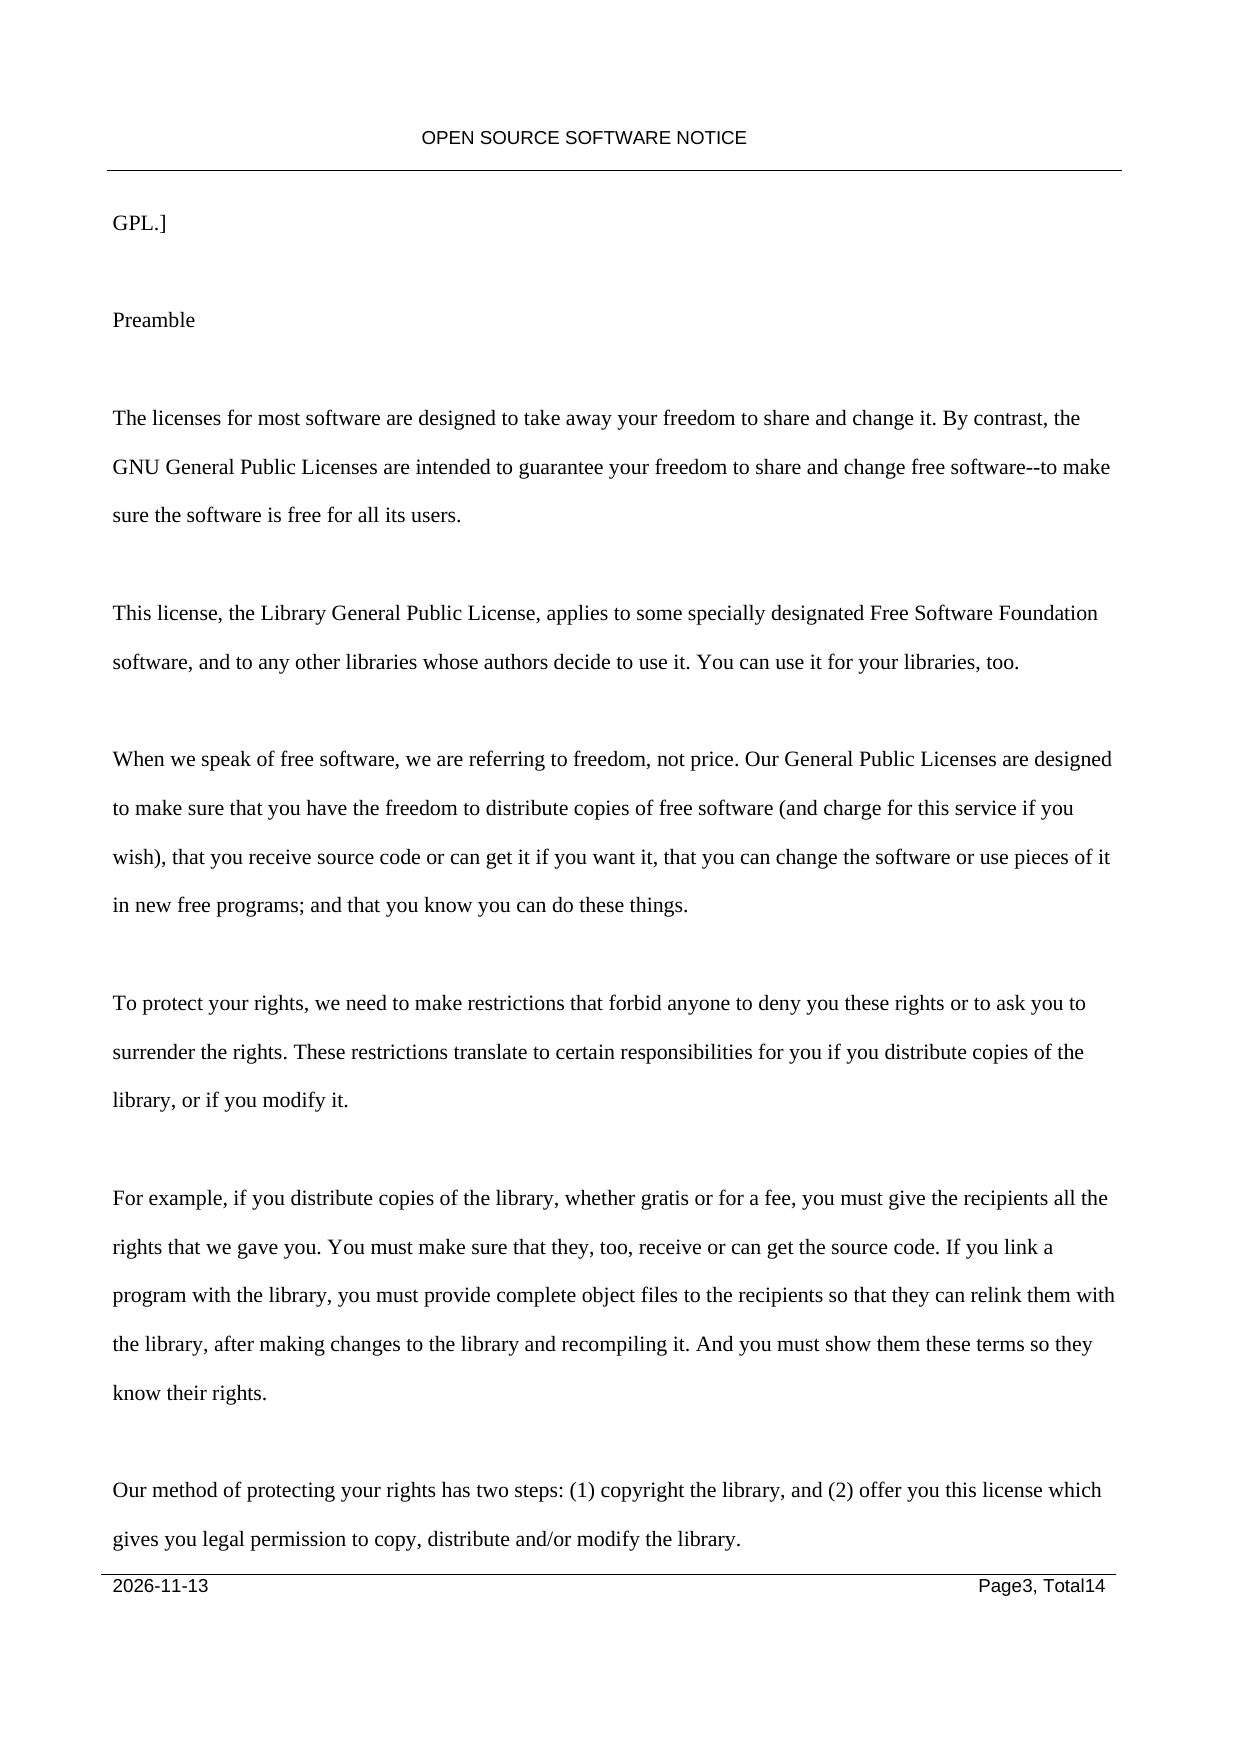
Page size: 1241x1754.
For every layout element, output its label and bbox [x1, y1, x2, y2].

text [112, 206, 1128, 1555]
